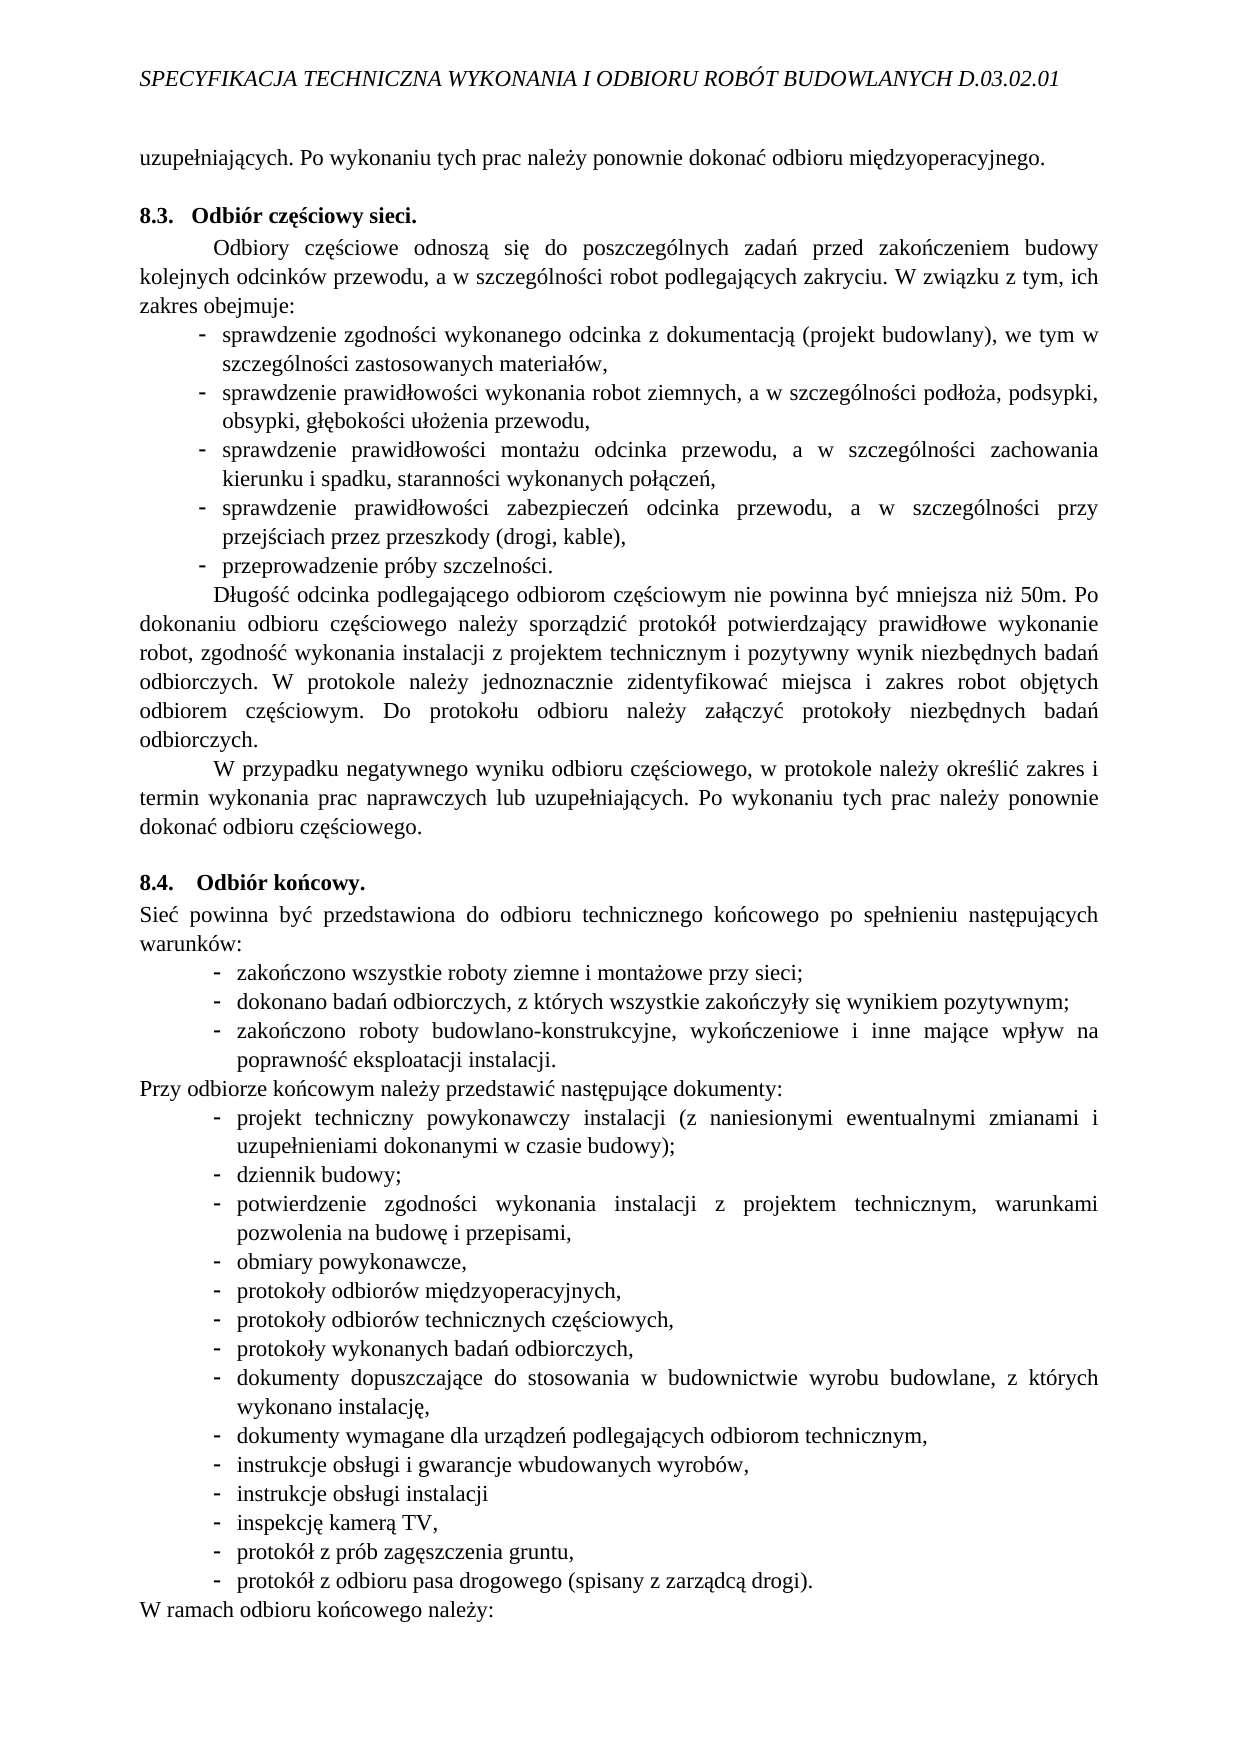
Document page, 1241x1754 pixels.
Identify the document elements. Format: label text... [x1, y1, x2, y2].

list instrukcje obsługi i gwarancje wbudowanych wyrobów, [213, 1451, 1100, 1477]
list sprawdzenie zgodności wykonanego odcinka z dokumentacją (projekt budowlany), we tym w szczególności zastosowanych materiałów, [198, 321, 1100, 376]
list inspekcję kamerą TV, [213, 1509, 1100, 1535]
list dokumenty wymagane dla urządzeń podlegających odbiorom technicznym, [213, 1422, 1100, 1448]
list protokół z odbioru pasa drogowego (spisany z zarządcą drogi). [213, 1567, 1100, 1593]
list zakończono wszystkie roboty ziemne i montażowe przy sieci; [213, 959, 1100, 985]
list dokumenty dopuszczające do stosowania w budownictwie wyrobu budowlane, z których wykonano instalację, [213, 1364, 1100, 1419]
text Odbiory częściowe odnoszą się do poszczególnych zadań przed zakończeniem budowy kolejnych odcinków przewodu, a w szczególności robot podlegających zakryciu. W związku z tym, ich zakres obejmuje: [139, 234, 1100, 318]
text Przy odbiorze końcowym należy przedstawić następujące dokumenty: [139, 1075, 1100, 1101]
list protokół z prób zagęszczenia gruntu, [213, 1538, 1100, 1564]
list protokoły odbiorów międzyoperacyjnych, [213, 1277, 1100, 1304]
list dokonano badań odbiorczych, z których wszystkie zakończyły się wynikiem pozytywnym; [213, 988, 1100, 1014]
text W przypadku negatywnego wyniku odbioru częściowego, w protokole należy określić zakres i termin wykonania prac naprawczych lub uzupełniających. Po wykonaniu tych prac należy ponownie dokonać odbioru częściowego. [139, 755, 1100, 839]
list potwierdzenie zgodności wykonania instalacji z projektem technicznym, warunkami pozwolenia na budowę i przepisami, [213, 1191, 1100, 1246]
list Odbiór końcowy. [139, 869, 1100, 895]
list sprawdzenie prawidłowości wykonania robot ziemnych, a w szczególności podłoża, podsypki, obsypki, głębokości ułożenia przewodu, [198, 379, 1100, 434]
list obmiary powykonawcze, [213, 1248, 1100, 1275]
list dziennik budowy; [213, 1162, 1100, 1188]
text W ramach odbioru końcowego należy: [139, 1596, 1100, 1622]
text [139, 144, 1100, 170]
list Odbiór częściowy sieci. [139, 202, 1100, 228]
text Długość odcinka podlegającego odbiorom częściowym nie powinna być mniejsza niż 50m. Po dokonaniu odbioru częściowego należy sporządzić protokół potwierdzający prawidłowe wykonanie robot, zgodność wykonania instalacji z projektem technicznym i pozytywny wynik niezbędnych badań odbiorczych. W protokole należy jednoznacznie zidentyfikować miejsca i zakres robot objętych odbiorem częściowym. Do protokołu odbioru należy załączyć protokoły niezbędnych badań odbiorczych. [139, 581, 1100, 752]
list zakończono roboty budowlano-konstrukcyjne, wykończeniowe i inne mające wpływ na poprawność eksploatacji instalacji. [213, 1017, 1100, 1072]
text Sieć powinna być przedstawiona do odbioru technicznego końcowego po spełnieniu następujących warunków: [139, 901, 1100, 956]
list projekt techniczny powykonawczy instalacji (z naniesionymi ewentualnymi zmianami i uzupełnieniami dokonanymi w czasie budowy); [213, 1104, 1100, 1159]
list przeprowadzenie próby szczelności. [198, 552, 1100, 579]
list protokoły wykonanych badań odbiorczych, [213, 1335, 1100, 1362]
list protokoły odbiorów technicznych częściowych, [213, 1306, 1100, 1333]
list sprawdzenie prawidłowości montażu odcinka przewodu, a w szczególności zachowania kierunku i spadku, staranności wykonanych połączeń, [198, 437, 1100, 492]
list sprawdzenie prawidłowości zabezpieczeń odcinka przewodu, a w szczególności przy przejściach przez przeszkody (drogi, kable), [198, 494, 1100, 550]
list instrukcje obsługi instalacji [213, 1480, 1100, 1506]
